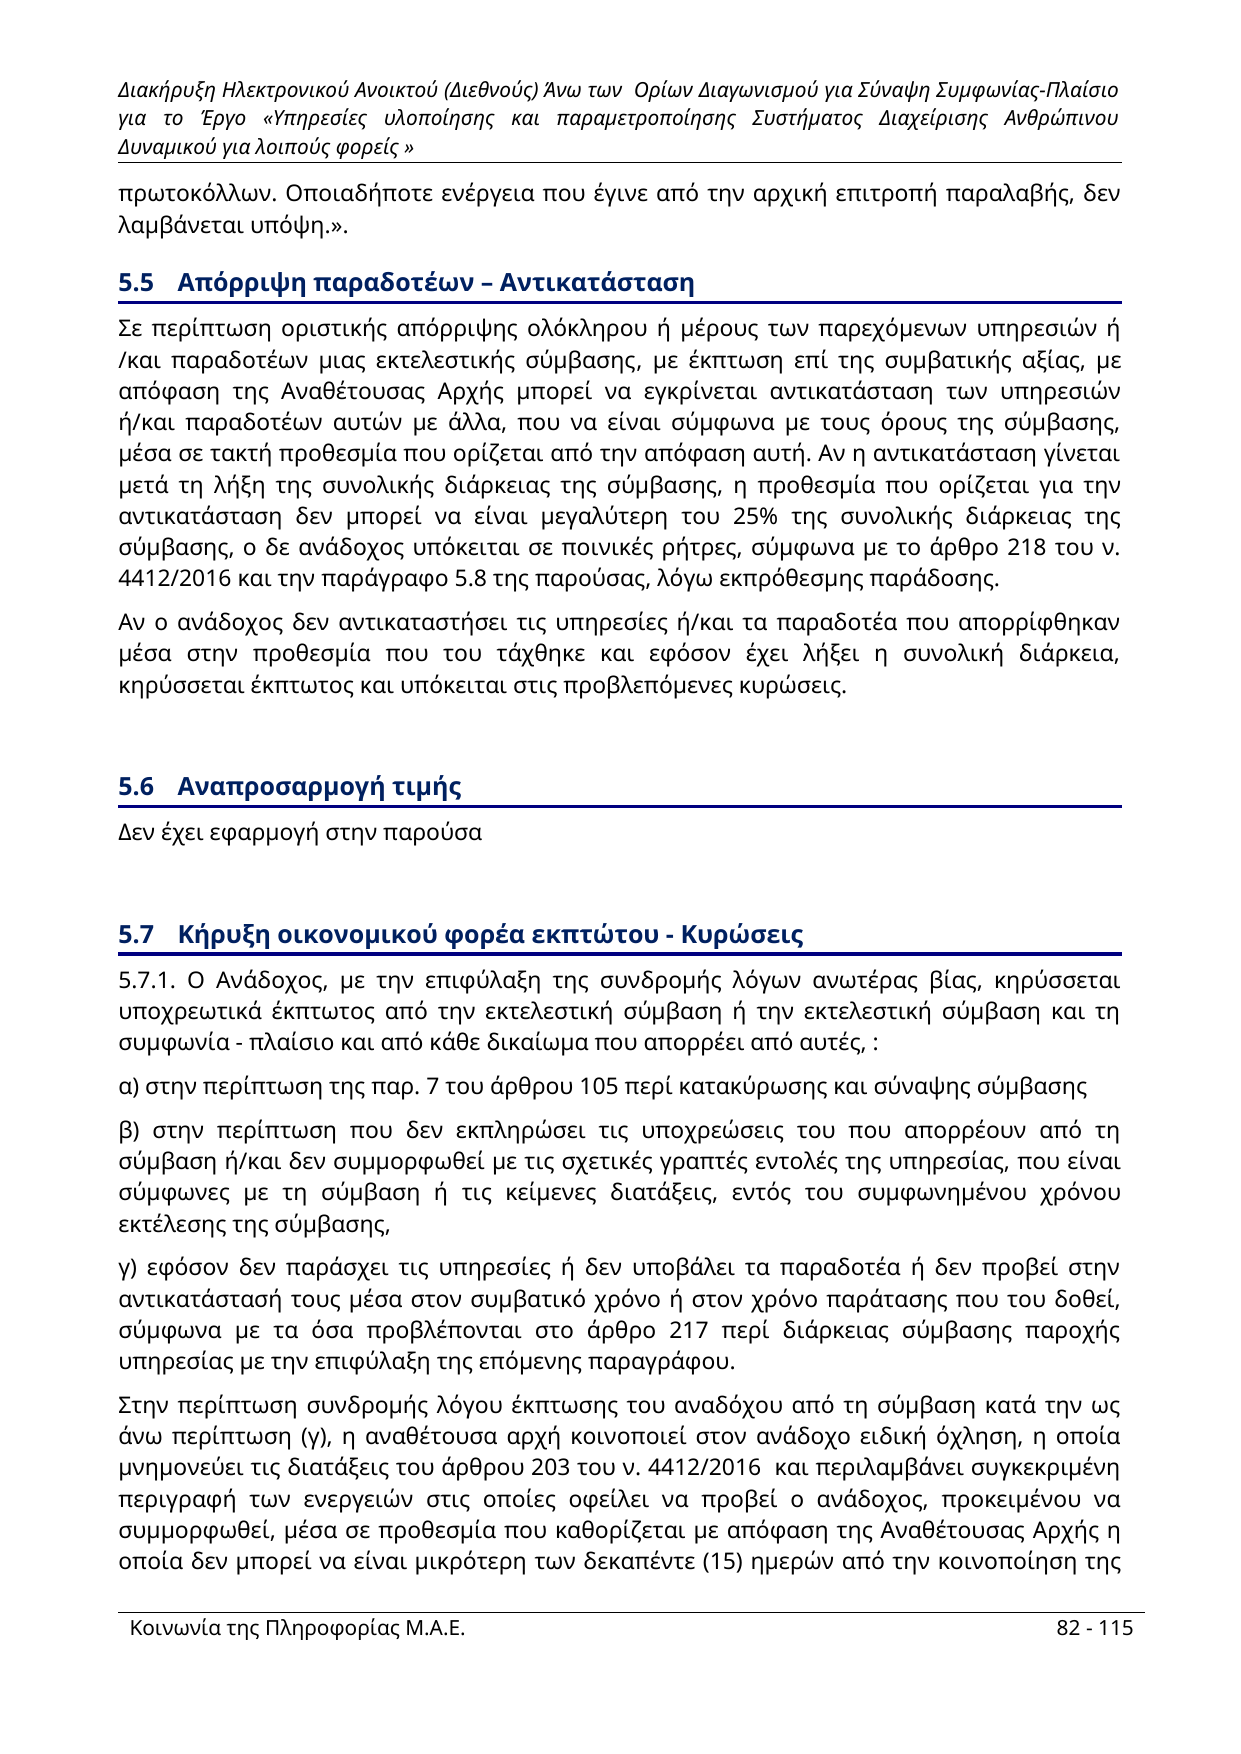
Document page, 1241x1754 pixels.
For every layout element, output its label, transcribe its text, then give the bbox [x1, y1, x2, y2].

text α) στην περίπτωση της παρ. 7 του άρθρου 105 περί κατακύρωσης και σύναψης σύμβασης [118, 1070, 1122, 1101]
text Αν ο ανάδοχος δεν αντικαταστήσει τις υπηρεσίες ή/και τα παραδοτέα που απορρίφθηκαν μέσα στην προθεσμία που του τάχθηκε και εφόσον έχει λήξει η συνολική διάρκεια, κηρύσσεται έκπτωτος και υπόκειται στις προβλεπόμενες κυρώσεις. [118, 606, 1122, 700]
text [118, 1389, 1122, 1576]
subtitle Αναπροσαρμογή τιμής [118, 769, 1122, 805]
text 5.7.1. Ο Ανάδοχος, με την επιφύλαξη της συνδρομής λόγων ανωτέρας βίας, κηρύσσεται υποχρεωτικά έκπτωτος από την εκτελεστική σύμβαση ή την εκτελεστική σύμβαση και τη συμφωνία - πλαίσιο και από κάθε δικαίωμα που απορρέει από αυτές, : [118, 964, 1122, 1058]
text Σε περίπτωση οριστικής απόρριψης ολόκληρου ή μέρους των παρεχόμενων υπηρεσιών ή /και παραδοτέων μιας εκτελεστικής σύμβασης, με έκπτωση επί της συμβατικής αξίας, με απόφαση της Αναθέτουσας Αρχής μπορεί να εγκρίνεται αντικατάσταση των υπηρεσιών ή/και παραδοτέων αυτών με άλλα, που να είναι σύμφωνα με τους όρους της σύμβασης, μέσα σε τακτή προθεσμία που ορίζεται από την απόφαση αυτή. Αν η αντικατάσταση γίνεται μετά τη λήξη της συνολικής διάρκειας της σύμβασης, η προθεσμία που ορίζεται για την αντικατάσταση δεν μπορεί να είναι μεγαλύτερη του 25% της συνολικής διάρκειας της σύμβασης, ο δε ανάδοχος υπόκειται σε ποινικές ρήτρες, σύμφωνα με το άρθρο 218 του ν. 4412/2016 και την παράγραφο 5.8 της παρούσας, λόγω εκπρόθεσμης παράδοσης. [118, 312, 1122, 594]
text β) στην περίπτωση που δεν εκπληρώσει τις υποχρεώσεις του που απορρέουν από τη σύμβαση ή/και δεν συμμορφωθεί με τις σχετικές γραπτές εντολές της υπηρεσίας, που είναι σύμφωνες με τη σύμβαση ή τις κείμενες διατάξεις, εντός του συμφωνημένου χρόνου εκτέλεσης της σύμβασης, [118, 1114, 1122, 1239]
text γ) εφόσον δεν παράσχει τις υπηρεσίες ή δεν υποβάλει τα παραδοτέα ή δεν προβεί στην αντικατάστασή τους μέσα στον συμβατικό χρόνο ή στον χρόνο παράτασης που του δοθεί, σύμφωνα με τα όσα προβλέπονται στο άρθρο 217 περί διάρκειας σύμβασης παροχής υπηρεσίας με την επιφύλαξη της επόμενης παραγράφου. [118, 1251, 1122, 1376]
subtitle Κήρυξη οικονομικού φορέα εκπτώτου - Κυρώσεις [118, 916, 1122, 952]
text Δεν έχει εφαρμογή στην παρούσα [118, 816, 1122, 847]
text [118, 177, 1122, 240]
subtitle Απόρριψη παραδοτέων – Αντικατάσταση [118, 265, 1122, 301]
